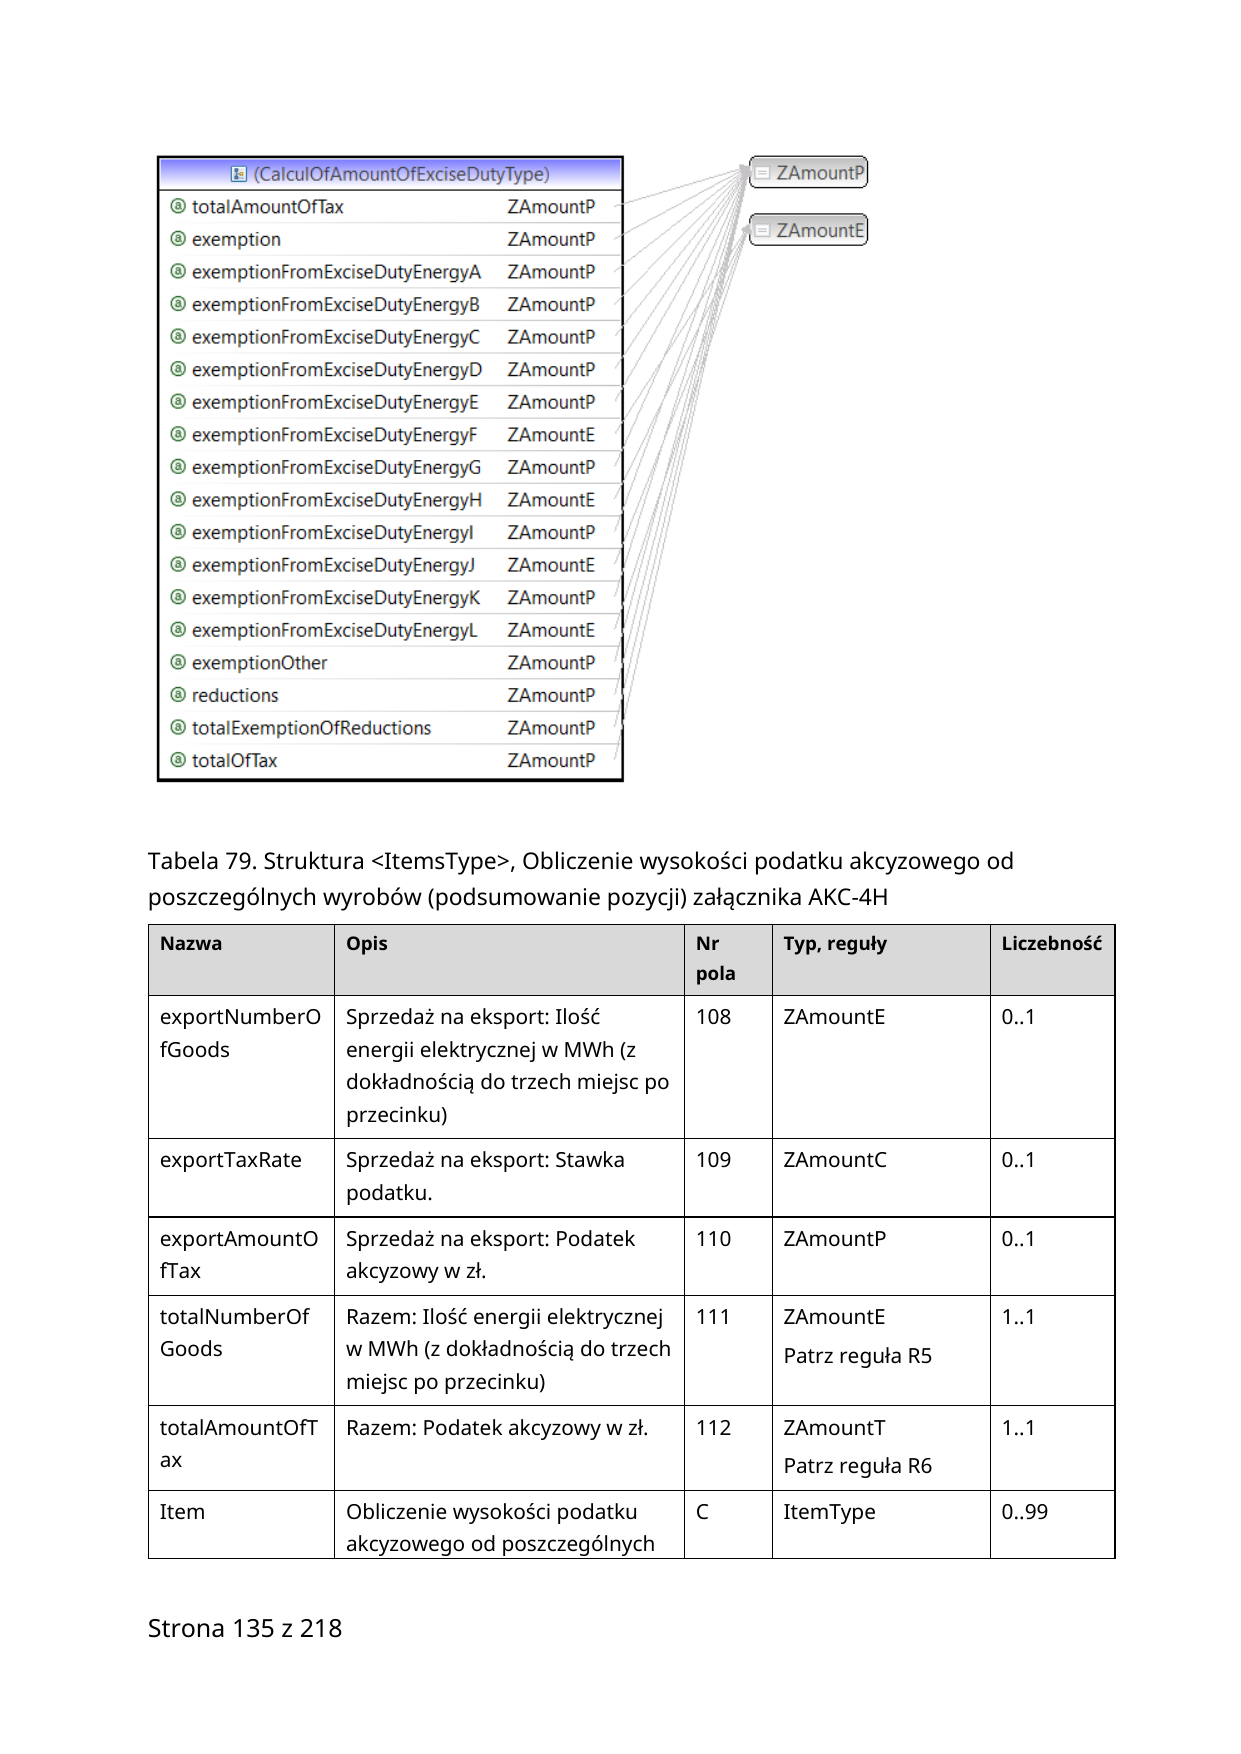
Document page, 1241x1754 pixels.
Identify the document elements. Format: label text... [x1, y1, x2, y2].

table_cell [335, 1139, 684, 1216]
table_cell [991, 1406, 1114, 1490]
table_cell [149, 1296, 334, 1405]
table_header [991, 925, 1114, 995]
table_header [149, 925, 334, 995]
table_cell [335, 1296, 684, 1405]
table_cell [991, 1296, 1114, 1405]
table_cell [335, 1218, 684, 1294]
picture [147, 147, 877, 791]
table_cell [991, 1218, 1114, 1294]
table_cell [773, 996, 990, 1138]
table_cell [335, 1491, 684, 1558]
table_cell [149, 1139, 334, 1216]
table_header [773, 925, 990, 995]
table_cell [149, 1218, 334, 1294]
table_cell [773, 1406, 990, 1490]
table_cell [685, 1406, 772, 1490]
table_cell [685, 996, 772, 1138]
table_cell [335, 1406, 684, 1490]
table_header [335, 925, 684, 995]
text Tabela 79. Struktura <ItemsType>, Obliczenie wysokości podatku akcyzowego od poszczególnych wyrobów (podsumowanie pozycji) załącznika AKC-4H [148, 845, 1092, 912]
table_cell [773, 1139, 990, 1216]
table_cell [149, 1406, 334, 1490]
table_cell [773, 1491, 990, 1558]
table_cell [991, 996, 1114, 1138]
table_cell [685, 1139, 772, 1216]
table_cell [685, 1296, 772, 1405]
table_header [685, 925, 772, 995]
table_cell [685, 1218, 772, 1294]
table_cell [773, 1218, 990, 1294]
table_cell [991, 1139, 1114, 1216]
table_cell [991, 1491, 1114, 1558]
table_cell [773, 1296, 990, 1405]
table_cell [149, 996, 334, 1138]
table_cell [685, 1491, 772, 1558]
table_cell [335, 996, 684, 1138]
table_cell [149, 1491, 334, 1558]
